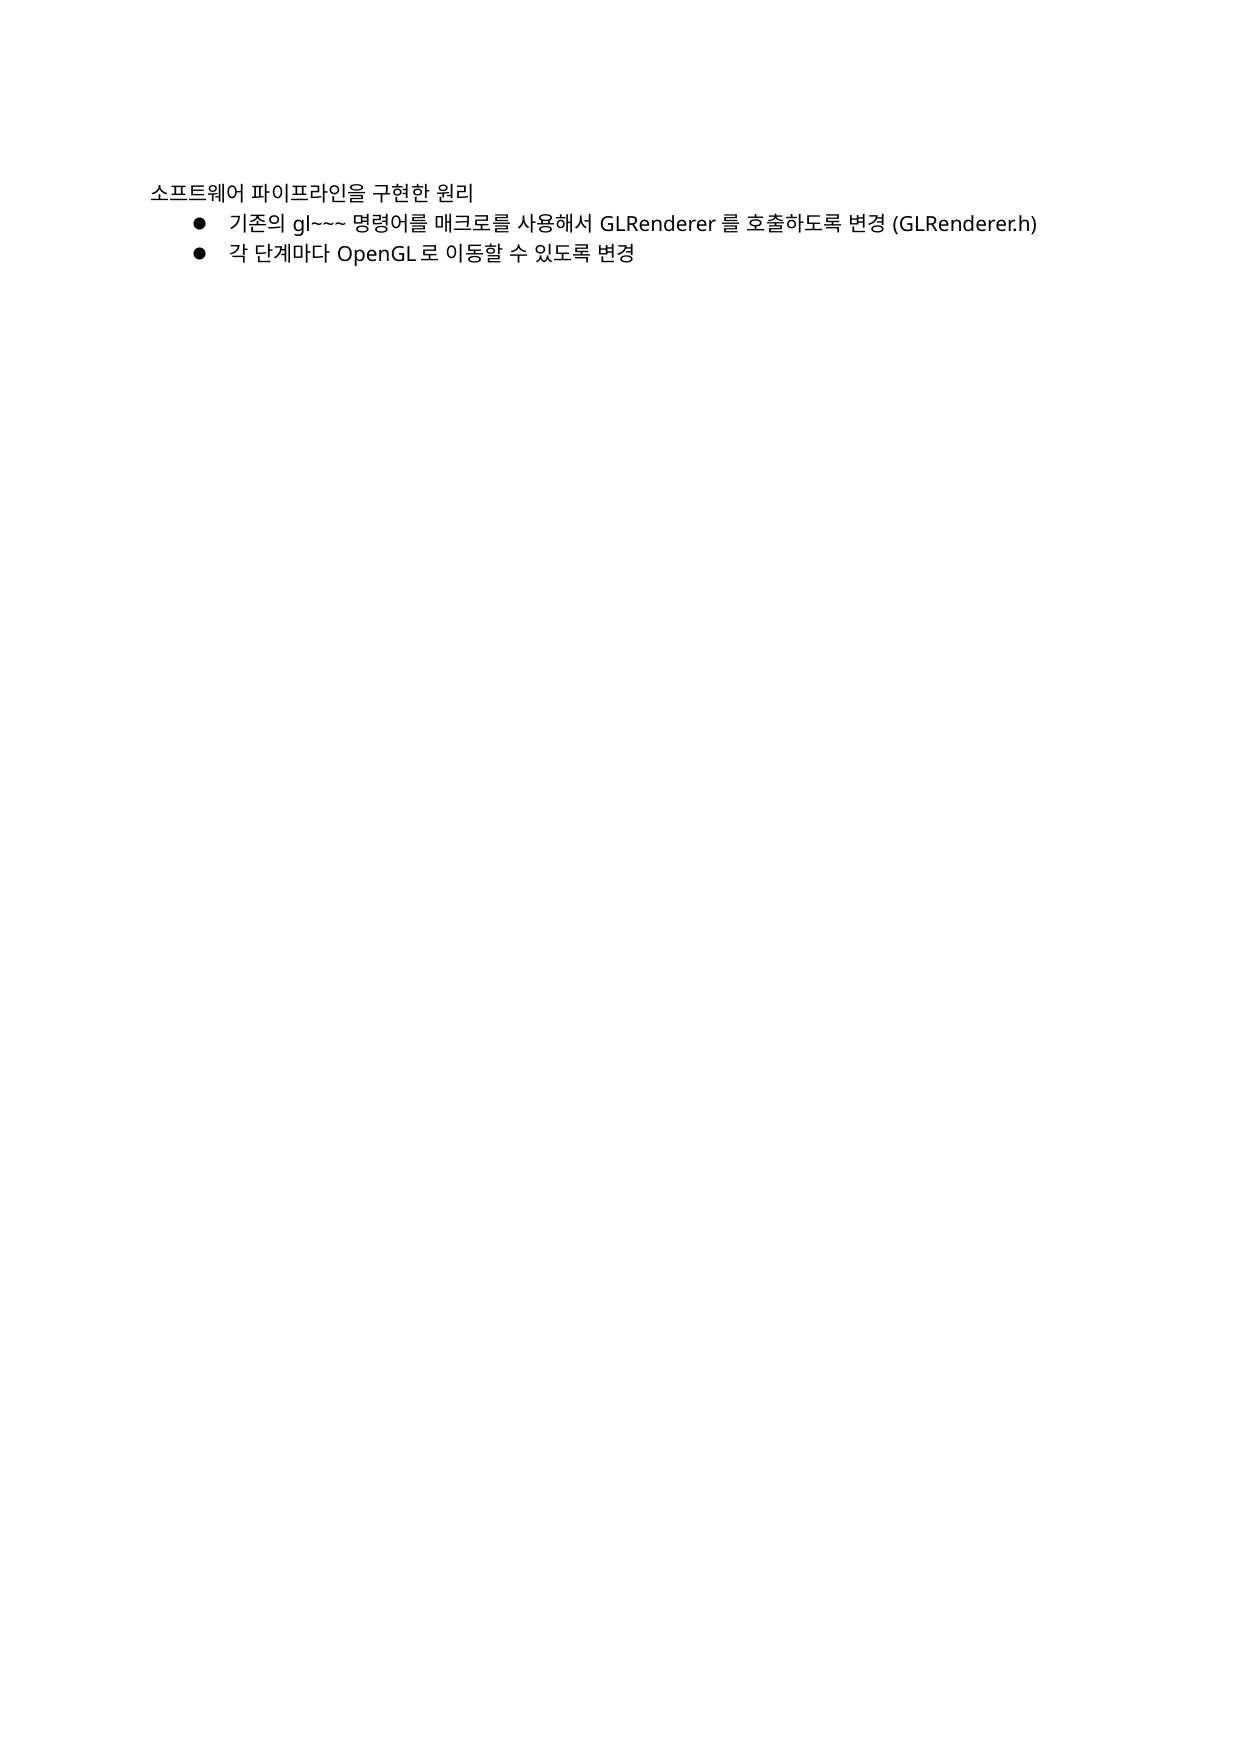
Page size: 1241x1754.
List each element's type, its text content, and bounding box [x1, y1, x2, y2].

text 소프트웨어 파이프라인을 구현한 원리 [150, 177, 1090, 207]
list 기존의 gl~~~ 명령어를 매크로를 사용해서 GLRenderer 를 호출하도록 변경 (GLRenderer.h) [192, 207, 1090, 238]
list 각 단계마다 OpenGL로 이동할 수 있도록 변경 [192, 238, 1090, 268]
